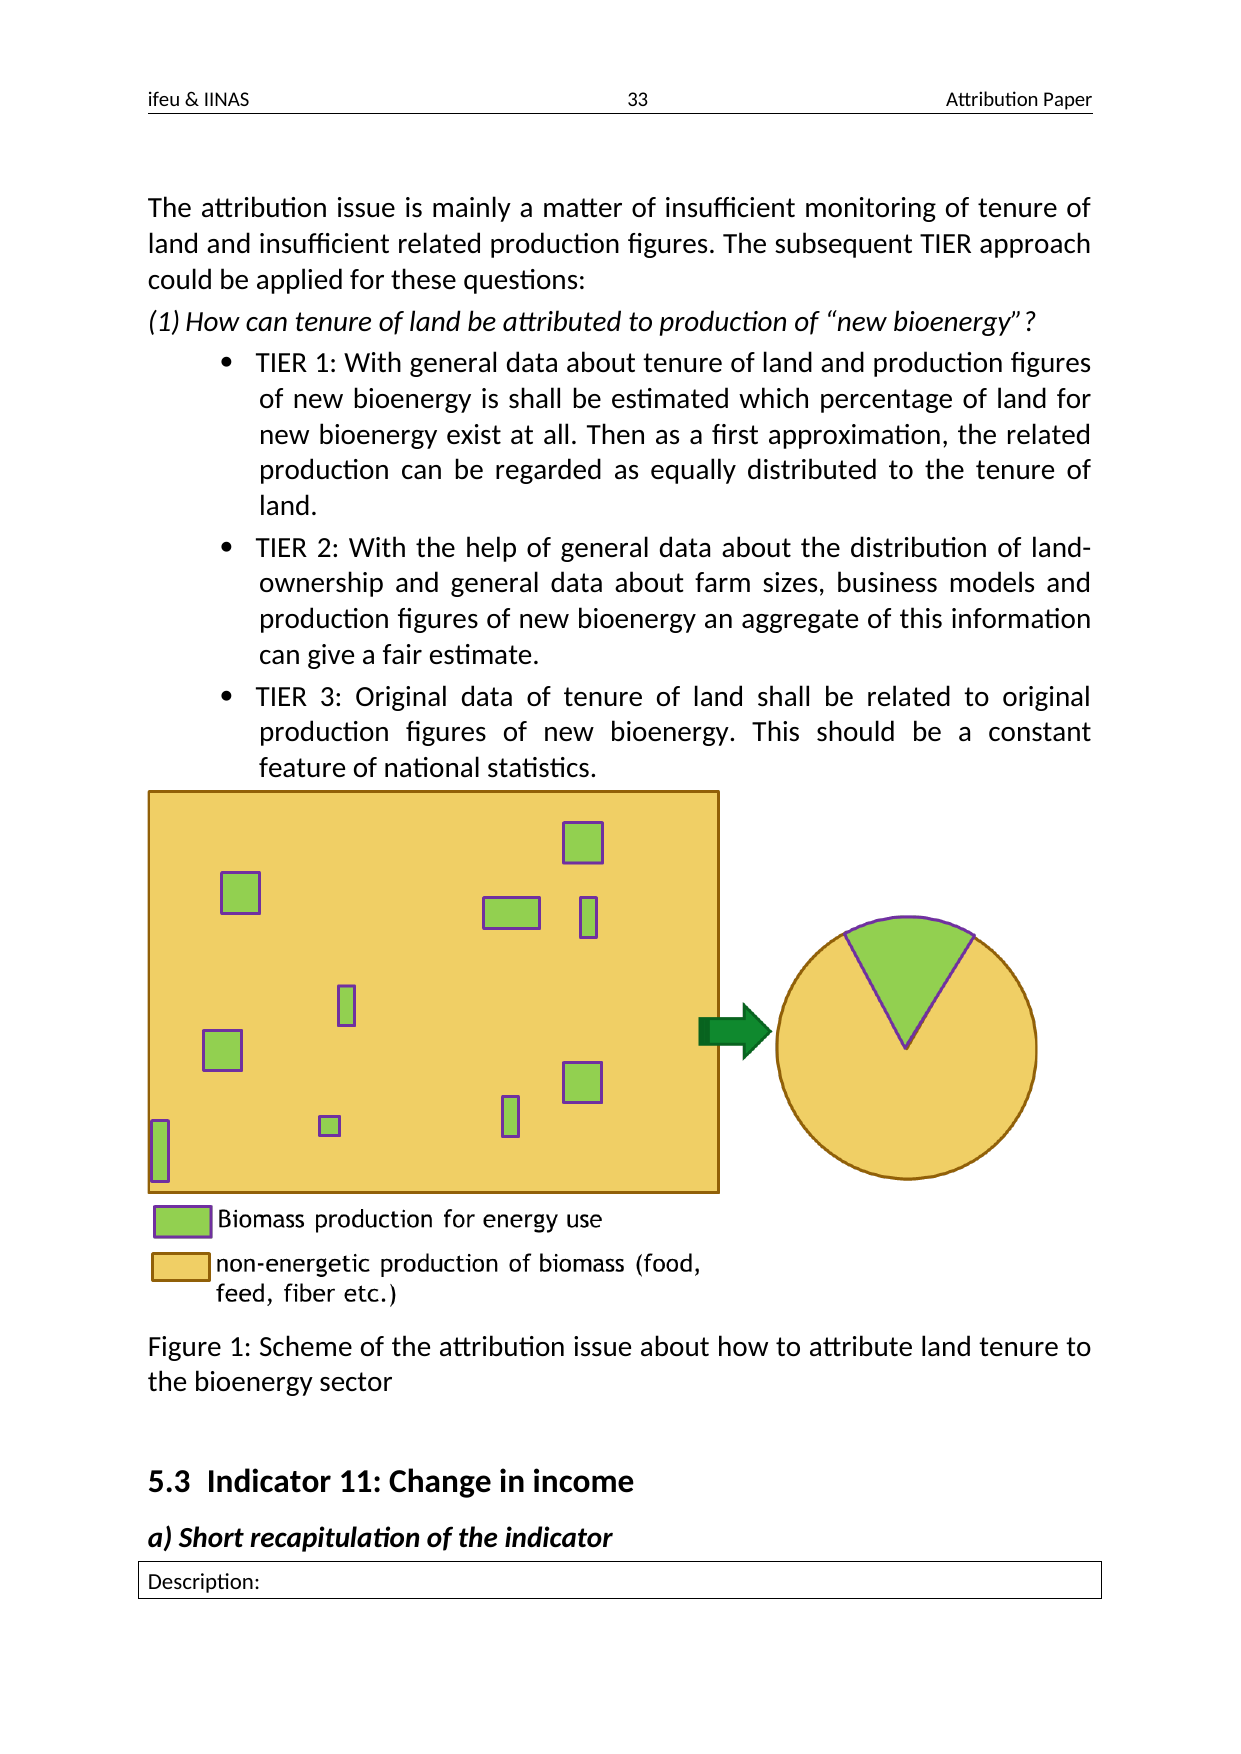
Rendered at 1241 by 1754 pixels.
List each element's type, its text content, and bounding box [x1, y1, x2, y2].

text The attribution issue is mainly a matter of insufficient monitoring of tenure of land and insufficient related production figures. The subsequent TIER approach could be applied for these questions: [148, 189, 1093, 296]
text a) Short recapitulation of the indicator [148, 1519, 1093, 1555]
list TIER 3: Original data of tenure of land shall be related to original production figures of new bioenergy. This should be a constant feature of national statistics. [221, 678, 1093, 784]
subtitle Indicator 11: Change in income [148, 1460, 1093, 1501]
picture [147, 790, 1038, 1322]
text Description: [139, 1562, 1101, 1598]
list TIER 2: With the help of general data about the distribution of land-ownership and general data about farm sizes, business models and production figures of new bioenergy an aggregate of this information can give a fair estimate. [221, 529, 1093, 671]
list TIER 1: With general data about tenure of land and production figures of new bioenergy is shall be estimated which percentage of land for new bioenergy exist at all. Then as a first approximation, the related production can be regarded as equally distributed to the tenure of land. [221, 344, 1093, 523]
list How can tenure of land be attributed to production of “new bioenergy”? [148, 303, 1093, 338]
text Figure 1: Scheme of the attribution issue about how to attribute land tenure to the bioenergy sector [148, 1328, 1093, 1399]
